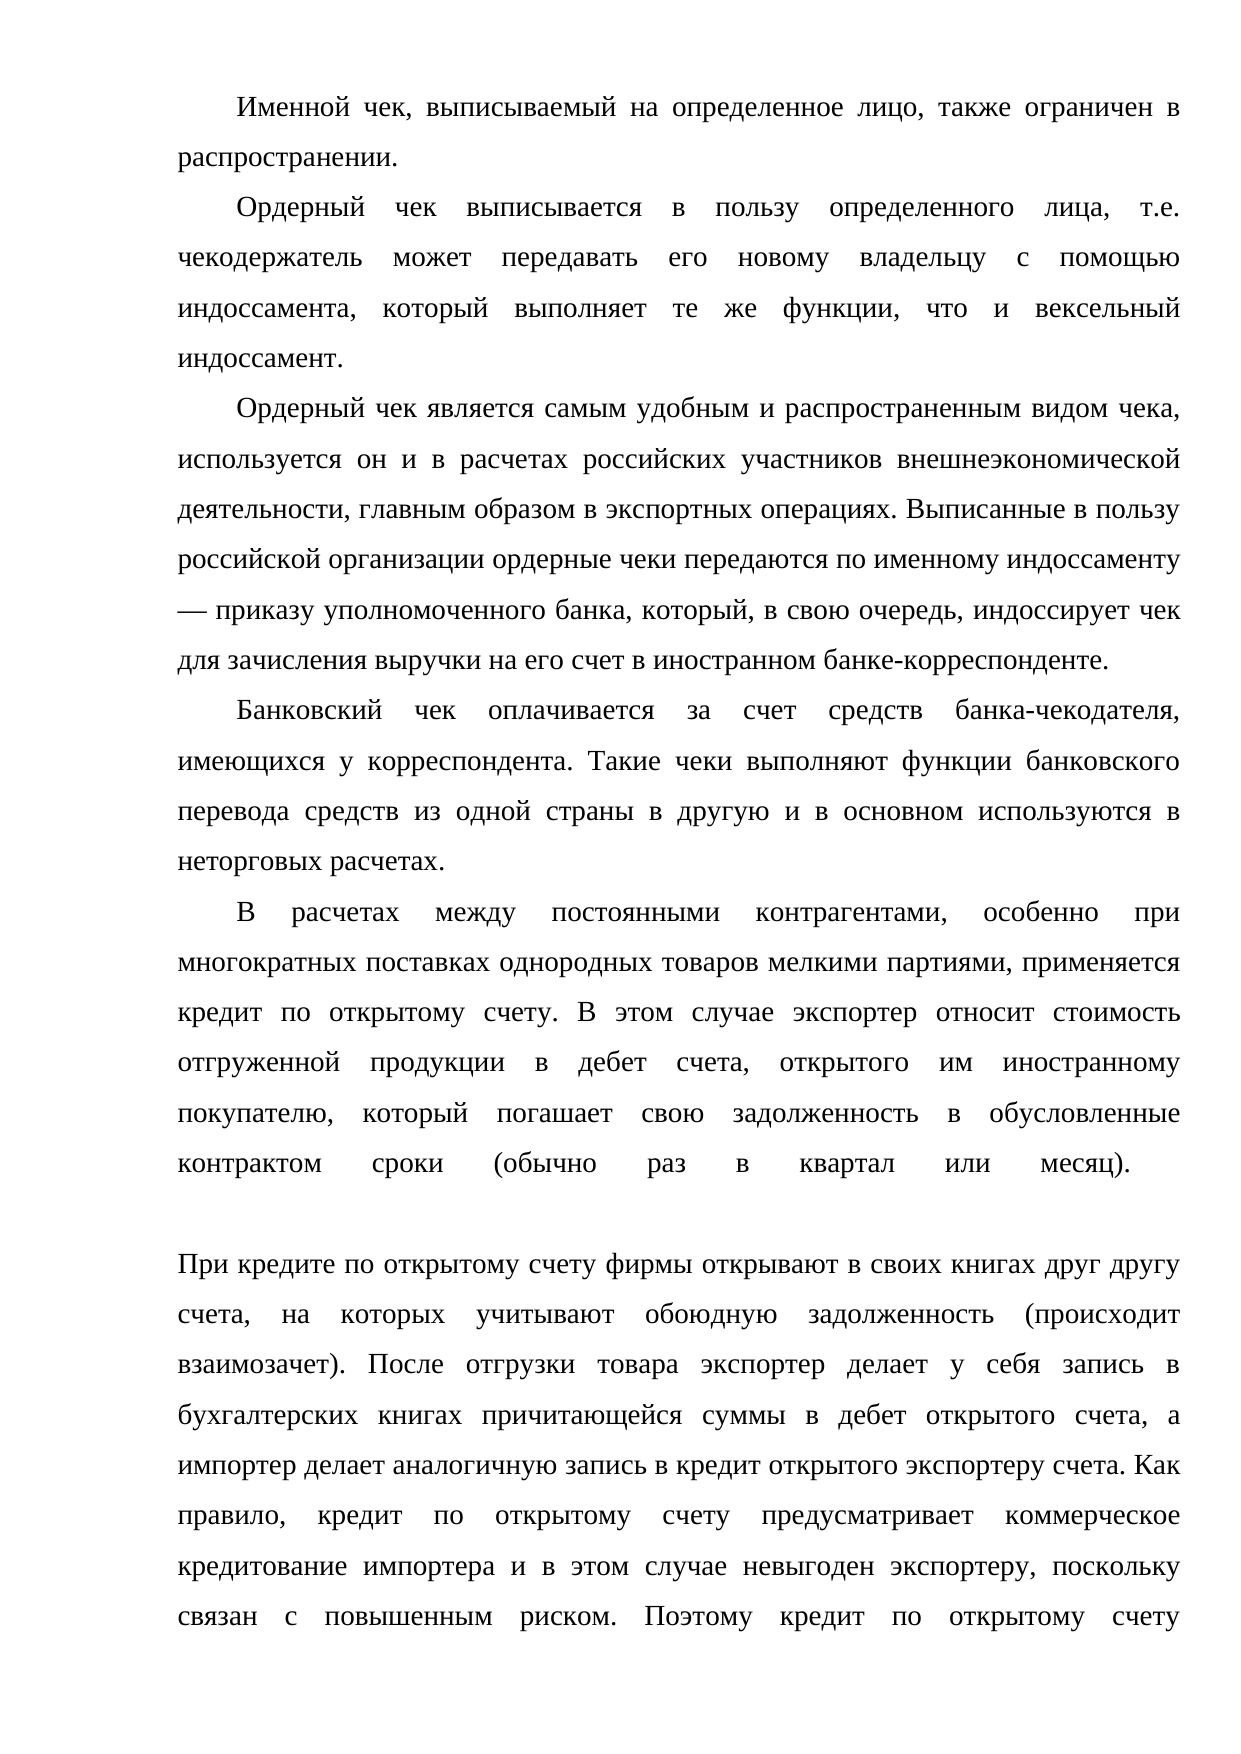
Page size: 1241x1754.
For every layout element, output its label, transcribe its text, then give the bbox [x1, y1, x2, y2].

text Банковский чек оплачивается за счет средств банка-чекодателя, имеющихся у корреспондента. Такие чеки выполняют функции банковского перевода средств из одной страны в другую и в основном используются в неторговых расчетах. [177, 692, 1181, 877]
text Ордерный чек является самым удобным и распространенным видом чека, используется он и в расчетах российских участников внешнеэкономической деятельности, главным образом в экспортных операциях. Выписанные в пользу российской организации ордерные чеки передаются по именному индоссаменту — приказу уполномоченного банка, который, в свою очередь, индоссирует чек для зачисления выручки на его счет в иностранном банке-корреспонденте. [177, 391, 1181, 676]
text Именной чек, выписываемый на определенное лицо, также ограничен в распространении. [177, 89, 1181, 172]
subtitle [177, 894, 1181, 1632]
text Ордерный чек выписывается в пользу определенного лица, т.е. чекодержатель может передавать его новому владельцу с помощью индоссамента, который выполняет те же функции, что и вексельный индоссамент. [177, 189, 1181, 374]
